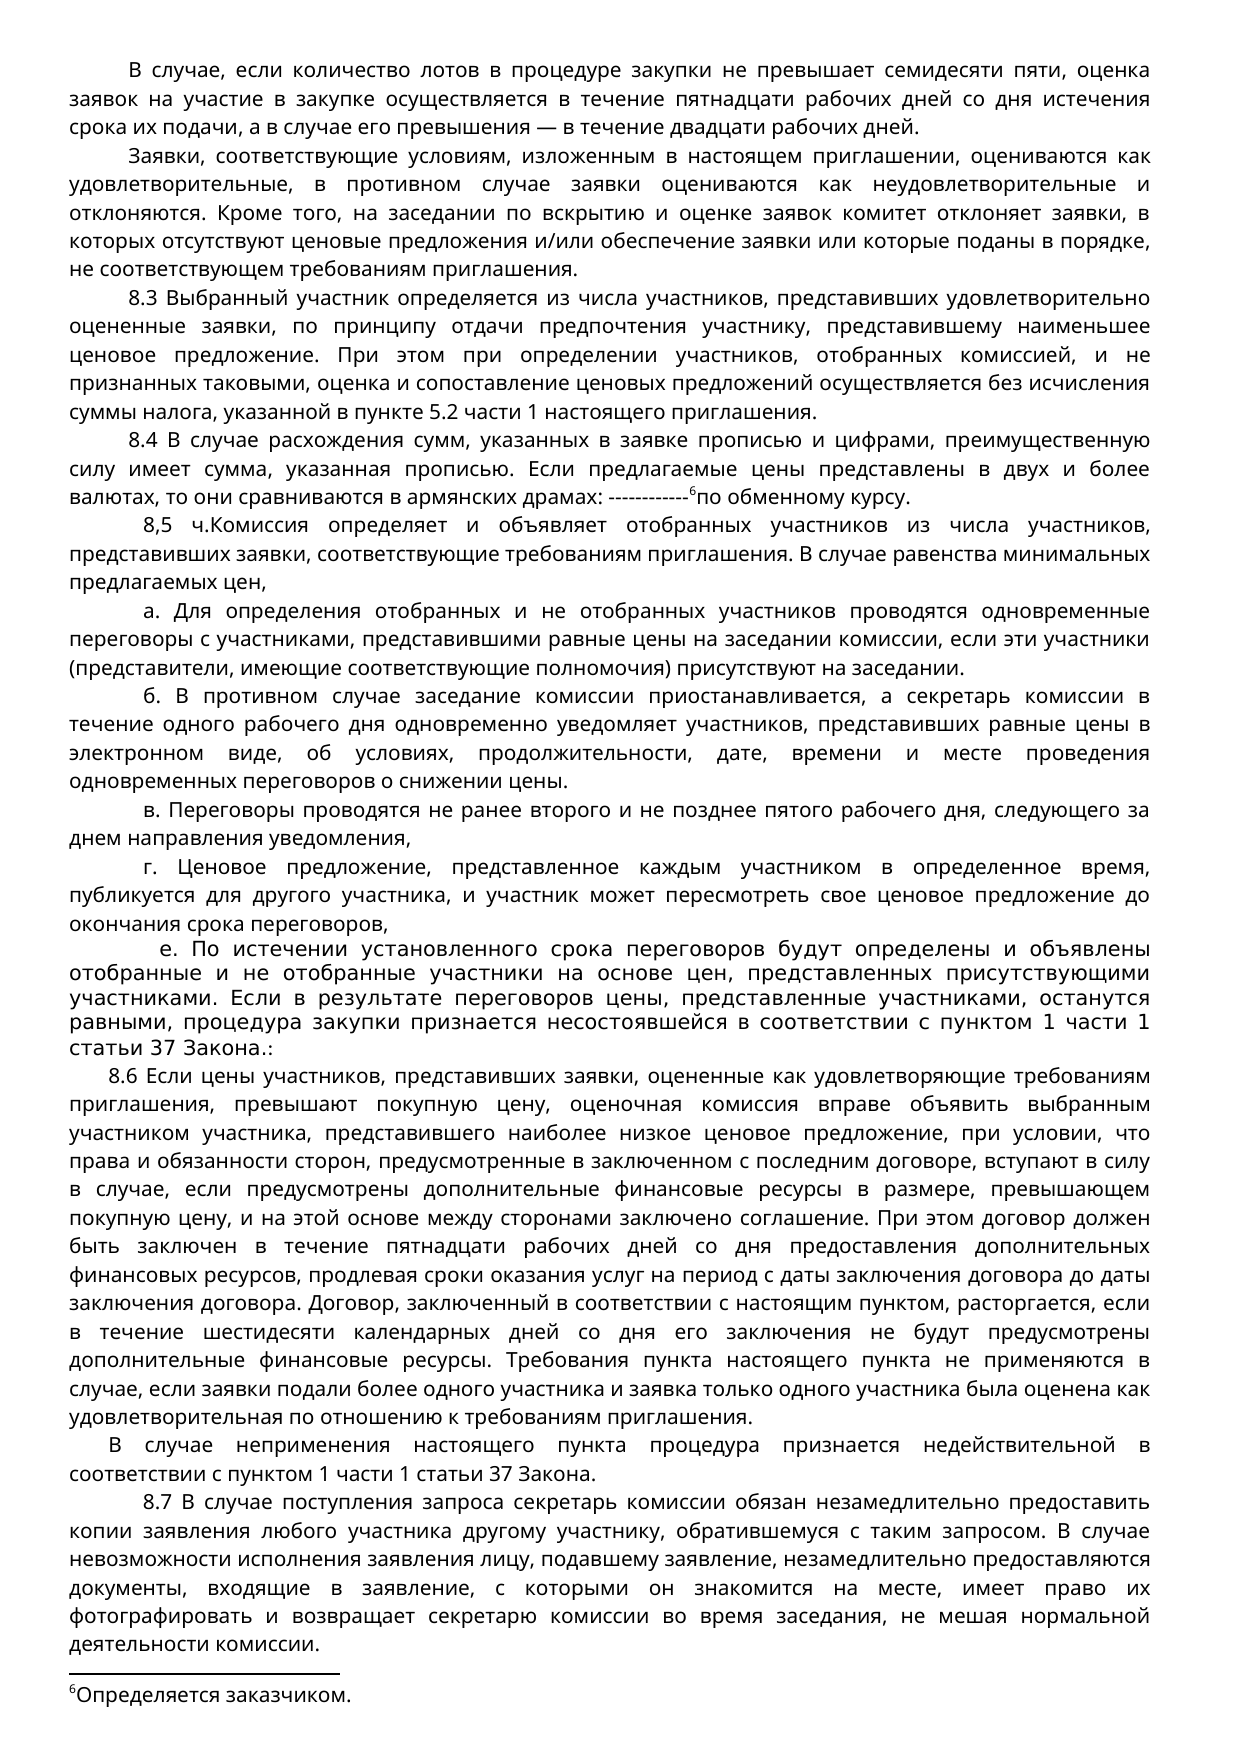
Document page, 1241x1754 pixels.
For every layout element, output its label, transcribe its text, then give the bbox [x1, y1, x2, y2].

text Заявки, соответствующие условиям, изложенным в настоящем приглашении, оцениваются как удовлетворительные, в противном случае заявки оцениваются как неудовлетворительные и отклоняются. Кроме того, на заседании по вскрытию и оценке заявок комитет отклоняет заявки, в которых отсутствуют ценовые предложения и/или обеспечение заявки или которые поданы в порядке, не соответствующем требованиям приглашения. [69, 141, 1152, 283]
text 8.3 Выбранный участник определяется из числа участников, представивших удовлетворительно оцененные заявки, по принципу отдачи предпочтения участнику, представившему наименьшее ценовое предложение. При этом при определении участников, отобранных комиссией, и не признанных таковыми, оценка и сопоставление ценовых предложений осуществляется без исчисления суммы налога, указанной в пункте 5.2 части 1 настоящего приглашения. [69, 283, 1152, 425]
text а. Для определения отобранных и не отобранных участников проводятся одновременные переговоры с участниками, представившими равные цены на заседании комиссии, если эти участники (представители, имеющие соответствующие полномочия) присутствуют на заседании. [69, 596, 1152, 681]
text в. Переговоры проводятся не ранее второго и не позднее пятого рабочего дня, следующего за днем ​​направления уведомления, [69, 795, 1152, 852]
text В случае неприменения настоящего пункта процедура признается недействительной в соответствии с пунктом 1 части 1 статьи 37 Закона. [69, 1431, 1152, 1487]
text 8.4 В случае расхождения сумм, указанных в заявке прописью и цифрами, преимущественную силу имеет сумма, указанная прописью. Если предлагаемые цены представлены в двух и более валютах, то они сравниваются в армянских драмах: ------------по обменному курсу. [69, 425, 1152, 511]
text г. Ценовое предложение, представленное каждым участником в определенное время, публикуется для другого участника, и участник может пересмотреть свое ценовое предложение до окончания срока переговоров, [69, 852, 1152, 937]
text 8.7 В случае поступления запроса секретарь комиссии обязан незамедлительно предоставить копии заявления любого участника другому участнику, обратившемуся с таким запросом. В случае невозможности исполнения заявления лицу, подавшему заявление, незамедлительно предоставляются документы, входящие в заявление, с которыми он знакомится на месте, имеет право их фотографировать и возвращает секретарю комиссии во время заседания, не мешая нормальной деятельности комиссии. [69, 1487, 1152, 1658]
text В случае, если количество лотов в процедуре закупки не превышает семидесяти пяти, оценка заявок на участие в закупке осуществляется в течение пятнадцати рабочих дней со дня истечения срока их подачи, а в случае его превышения — в течение двадцати рабочих дней. [69, 56, 1152, 141]
text 8.6 Если цены участников, представивших заявки, оцененные как удовлетворяющие требованиям приглашения, превышают покупную цену, оценочная комиссия вправе объявить выбранным участником участника, представившего наиболее низкое ценовое предложение, при условии, что права и обязанности сторон, предусмотренные в заключенном с последним договоре, вступают в силу в случае, если предусмотрены дополнительные финансовые ресурсы в размере, превышающем покупную цену, и на этой основе между сторонами заключено соглашение. При этом договор должен быть заключен в течение пятнадцати рабочих дней со дня предоставления дополнительных финансовых ресурсов, продлевая сроки оказания услуг на период с даты заключения договора до даты заключения договора. Договор, заключенный в соответствии с настоящим пунктом, расторгается, если в течение шестидесяти календарных дней со дня его заключения не будут предусмотрены дополнительные финансовые ресурсы. Требования пункта настоящего пункта не применяются в случае, если заявки подали более одного участника и заявка только одного участника была оценена как удовлетворительная по отношению к требованиям приглашения. [69, 1061, 1152, 1431]
text 8,5 ч.Комиссия определяет и объявляет отобранных участников из числа участников, представивших заявки, соответствующие требованиям приглашения. В случае равенства минимальных предлагаемых цен, [69, 511, 1152, 596]
text б. В противном случае заседание комиссии приостанавливается, а секретарь комиссии в течение одного рабочего дня одновременно уведомляет участников, представивших равные цены в электронном виде, об условиях, продолжительности, дате, времени и месте проведения одновременных переговоров о снижении цены. [69, 681, 1152, 795]
text е. По истечении установленного срока переговоров будут определены и объявлены отобранные и не отобранные участники на основе цен, представленных присутствующими участниками. Если в результате переговоров цены, представленные участниками, останутся равными, процедура закупки признается несостоявшейся в соответствии с пунктом 1 части 1 статьи 37 Закона.: [69, 937, 1152, 1061]
